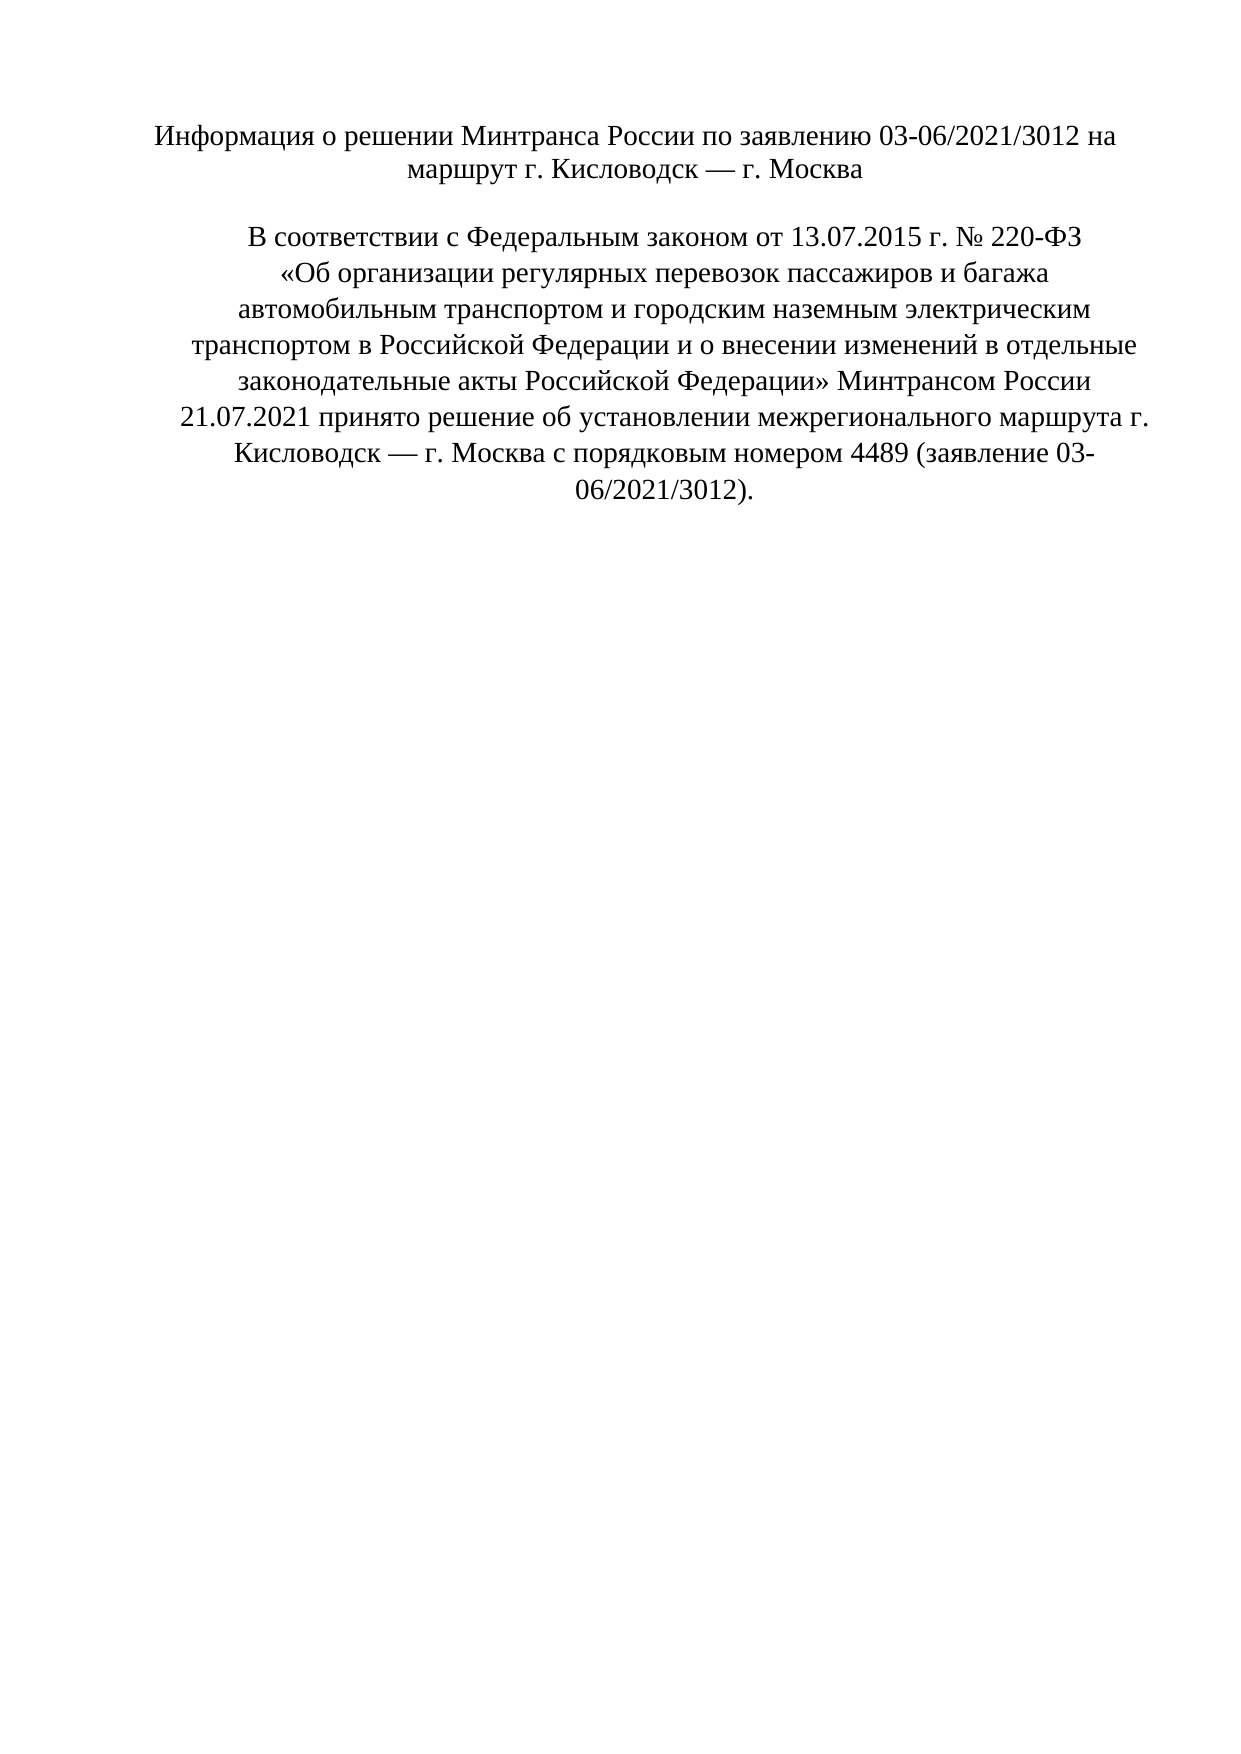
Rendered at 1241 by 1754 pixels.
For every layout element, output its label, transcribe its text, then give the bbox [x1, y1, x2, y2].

text В соответствии с Федеральным законом от 13.07.2015 г. № 220-ФЗ «Об организации регулярных перевозок пассажиров и багажа автомобильным транспортом и городским наземным электрическим транспортом в Российской Федерации и о внесении изменений в отдельные законодательные акты Российской Федерации» Минтрансом России 21.07.2021 принято решение об установлении межрегионального маршрута г. Кисловодск — г. Москва с порядковым номером 4489 (заявление 03-06/2021/3012). [177, 219, 1152, 505]
text Информация о решении Минтранса России по заявлению 03-06/2021/3012 на маршрут г. Кисловодск — г. Москва [118, 118, 1152, 185]
